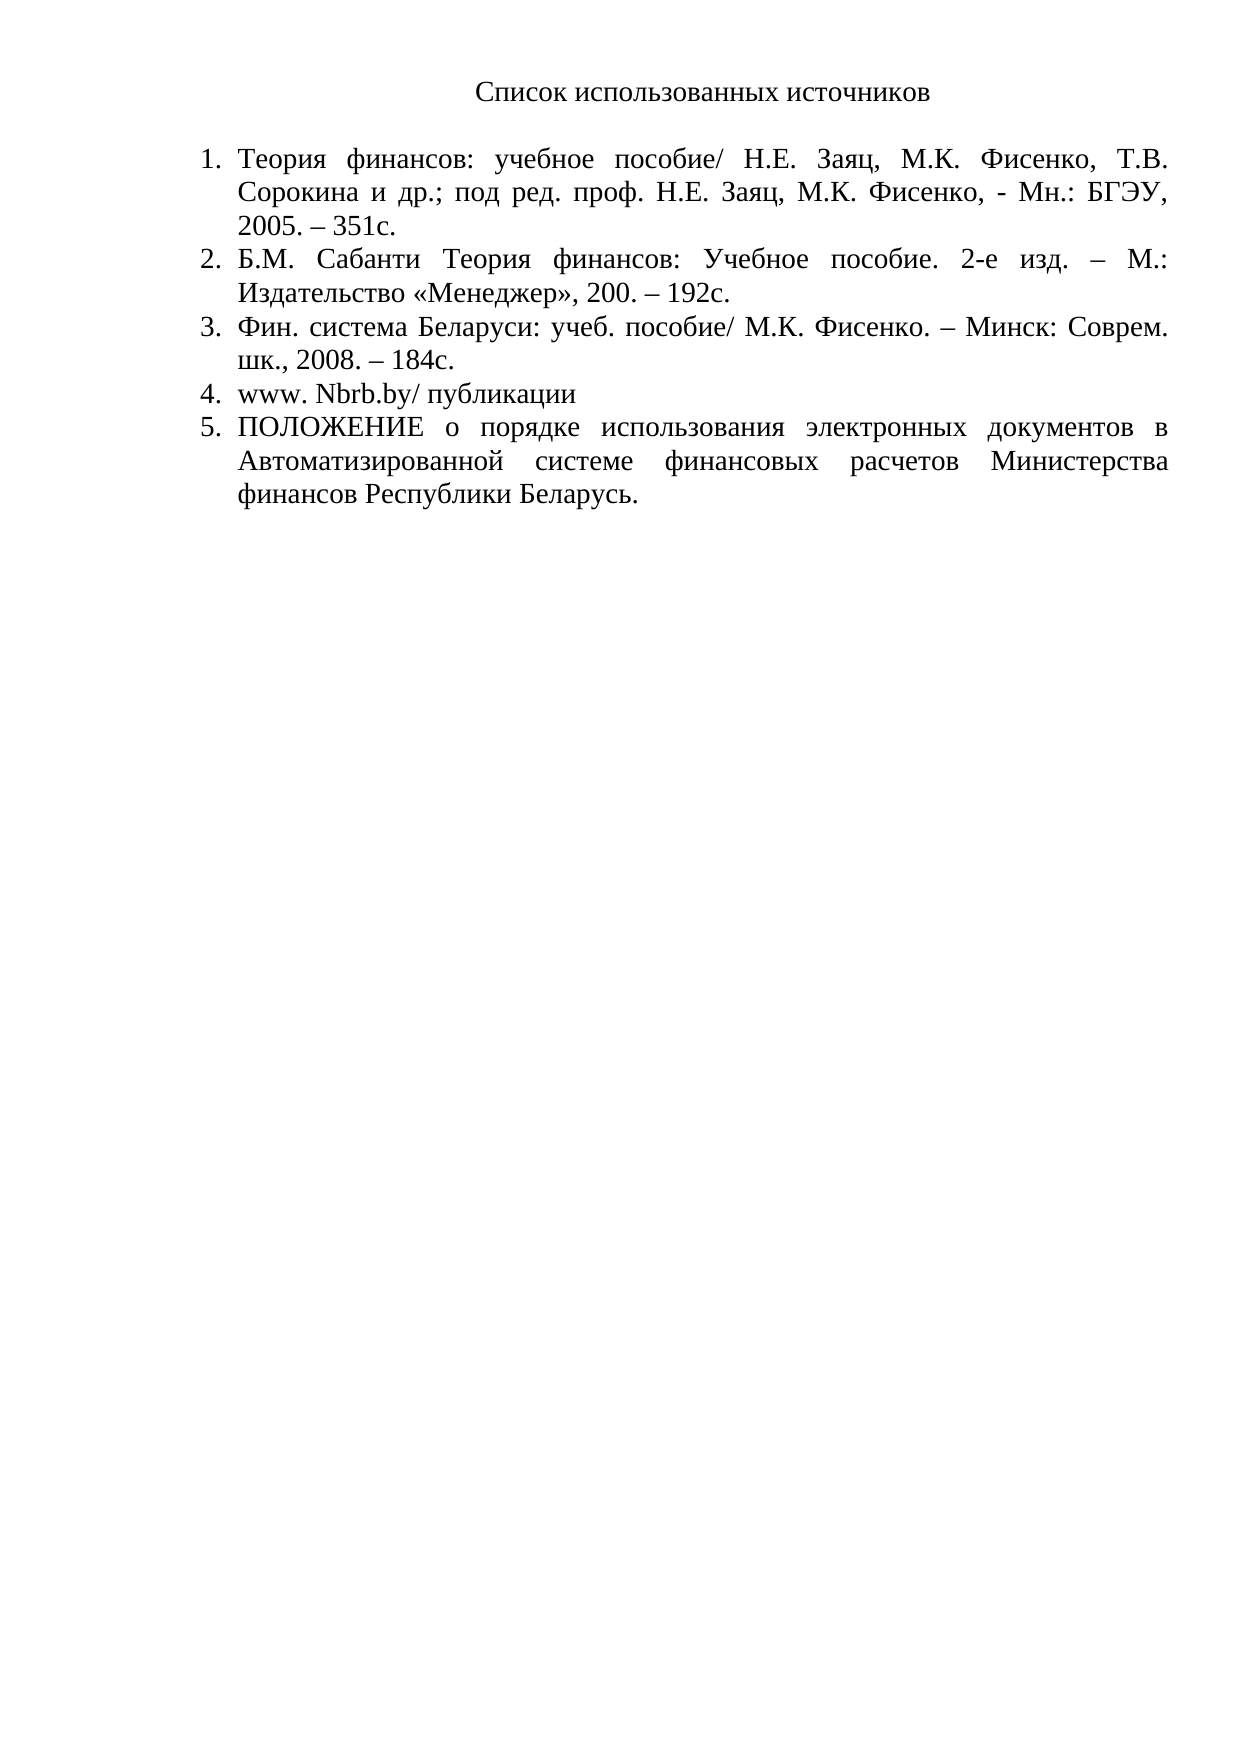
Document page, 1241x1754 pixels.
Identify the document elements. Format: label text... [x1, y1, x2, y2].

text Список использованных источников [236, 74, 1169, 107]
list Фин. система Беларуси: учеб. пособие/ М.К. Фисенко. – Минск: Соврем. шк., 2008. – 184с. [200, 309, 1169, 376]
list ПОЛОЖЕНИЕ о порядке использования электронных документов в Автоматизированной системе финансовых расчетов Министерства финансов Республики Беларусь. [200, 409, 1169, 510]
list Б.М. Сабанти Теория финансов: Учебное пособие. 2-е изд. – М.: Издательство «Менеджер», 200. – 192с. [200, 242, 1169, 309]
list Теория финансов: учебное пособие/ Н.Е. Заяц, М.К. Фисенко, Т.В. Сорокина и др.; под ред. проф. Н.Е. Заяц, М.К. Фисенко, - Мн.: БГЭУ, 2005. – 351с. [200, 141, 1169, 242]
list www. Nbrb.by/ публикации [200, 376, 1169, 409]
